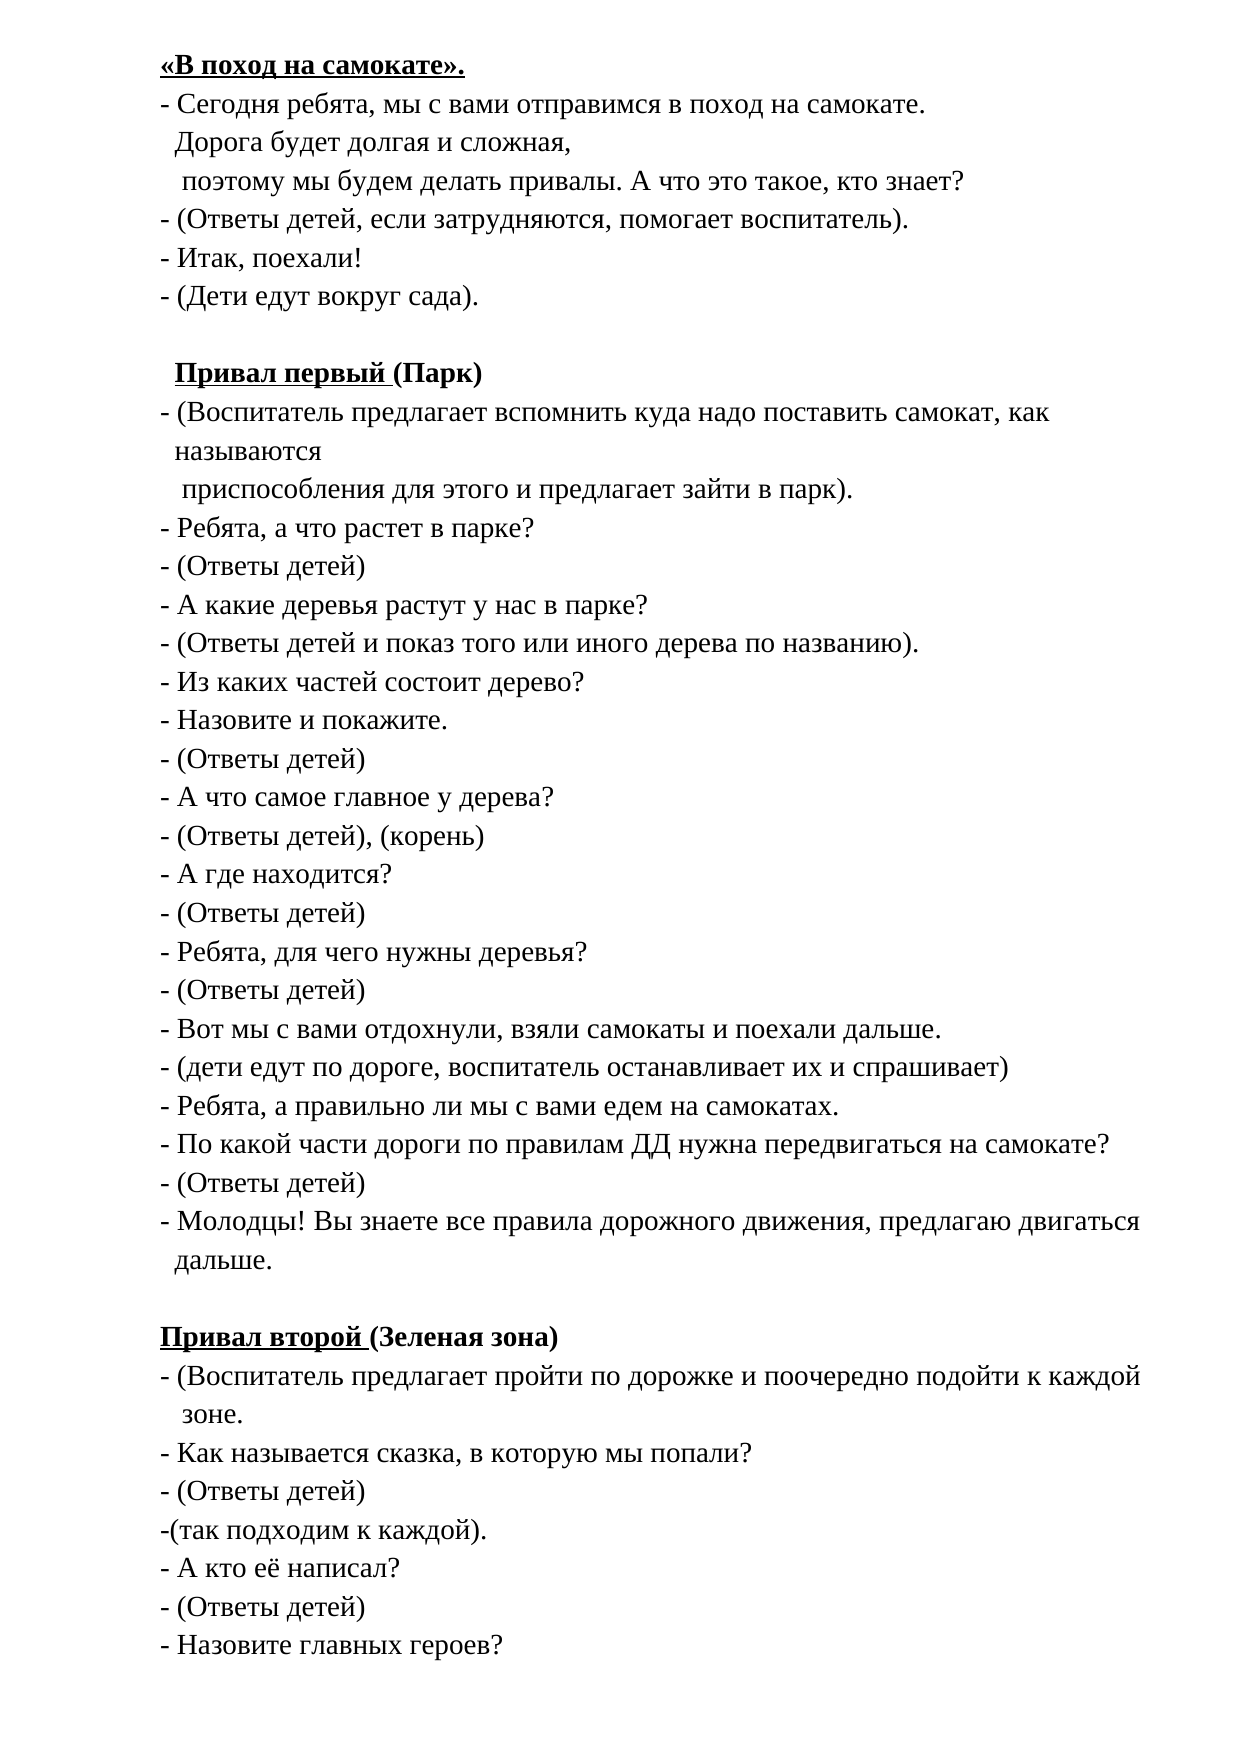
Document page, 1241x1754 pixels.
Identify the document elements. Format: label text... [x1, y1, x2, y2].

list - (Дети едут вокруг сада). [160, 278, 1193, 312]
list - (Ответы детей) [160, 548, 1193, 582]
list зоне. [160, 1396, 1193, 1430]
list - (Воспитатель предлагает вспомнить куда надо поставить самокат, как [160, 394, 1193, 428]
list - (Ответы детей) [160, 972, 1193, 1006]
list - А кто её написал? [160, 1550, 1193, 1584]
list - Молодцы! Вы знаете все правила дорожного движения, предлагаю двигаться [160, 1203, 1193, 1237]
list -(так подходим к каждой). [160, 1512, 1193, 1545]
list - А что самое главное у дерева? [160, 779, 1193, 813]
list дальше. [160, 1242, 1193, 1276]
list Привал первый (Парк) [160, 356, 1193, 389]
list - (Ответы детей, если затрудняются, помогает воспитатель). [160, 201, 1193, 235]
list - Сегодня ребята, мы с вами отправимся в поход на самокате. [160, 86, 1193, 119]
list Дорога будет долгая и сложная, [160, 124, 1193, 158]
list - Ребята, а правильно ли мы с вами едем на самокатах. [160, 1088, 1193, 1121]
list - (Ответы детей) [160, 1473, 1193, 1507]
list поэтому мы будем делать привалы. А что это такое, кто знает? [160, 163, 1193, 196]
list - Назовите и покажите. [160, 702, 1193, 736]
list - Из каких частей состоит дерево? [160, 664, 1193, 697]
list - (Ответы детей) [160, 895, 1193, 929]
list - По какой части дороги по правилам ДД нужна передвигаться на самокате? [160, 1126, 1193, 1160]
list - Вот мы с вами отдохнули, взяли самокаты и поехали дальше. [160, 1011, 1193, 1044]
list - А какие деревья растут у нас в парке? [160, 587, 1193, 620]
list - Как называется сказка, в которую мы попали? [160, 1435, 1193, 1468]
list - (Ответы детей) [160, 1589, 1193, 1622]
list «В поход на самокате». [160, 47, 1193, 81]
list - (Ответы детей) [160, 741, 1193, 774]
list - Назовите главных героев? [160, 1627, 1193, 1661]
list приспособления для этого и предлагает зайти в парк). [160, 471, 1193, 505]
list - (Ответы детей), (корень) [160, 818, 1193, 852]
list Привал второй (Зеленая зона) [160, 1319, 1193, 1353]
list - (дети едут по дороге, воспитатель останавливает их и спрашивает) [160, 1049, 1193, 1083]
list - (Ответы детей) [160, 1165, 1193, 1198]
list - Итак, поехали! [160, 240, 1193, 273]
list - Ребята, для чего нужны деревья? [160, 934, 1193, 967]
list - А где находится? [160, 857, 1193, 890]
list - (Воспитатель предлагает пройти по дорожке и поочередно подойти к каждой [160, 1358, 1193, 1391]
list - Ребята, а что растет в парке? [160, 510, 1193, 543]
list - (Ответы детей и показ того или иного дерева по названию). [160, 625, 1193, 659]
list называются [160, 433, 1193, 466]
